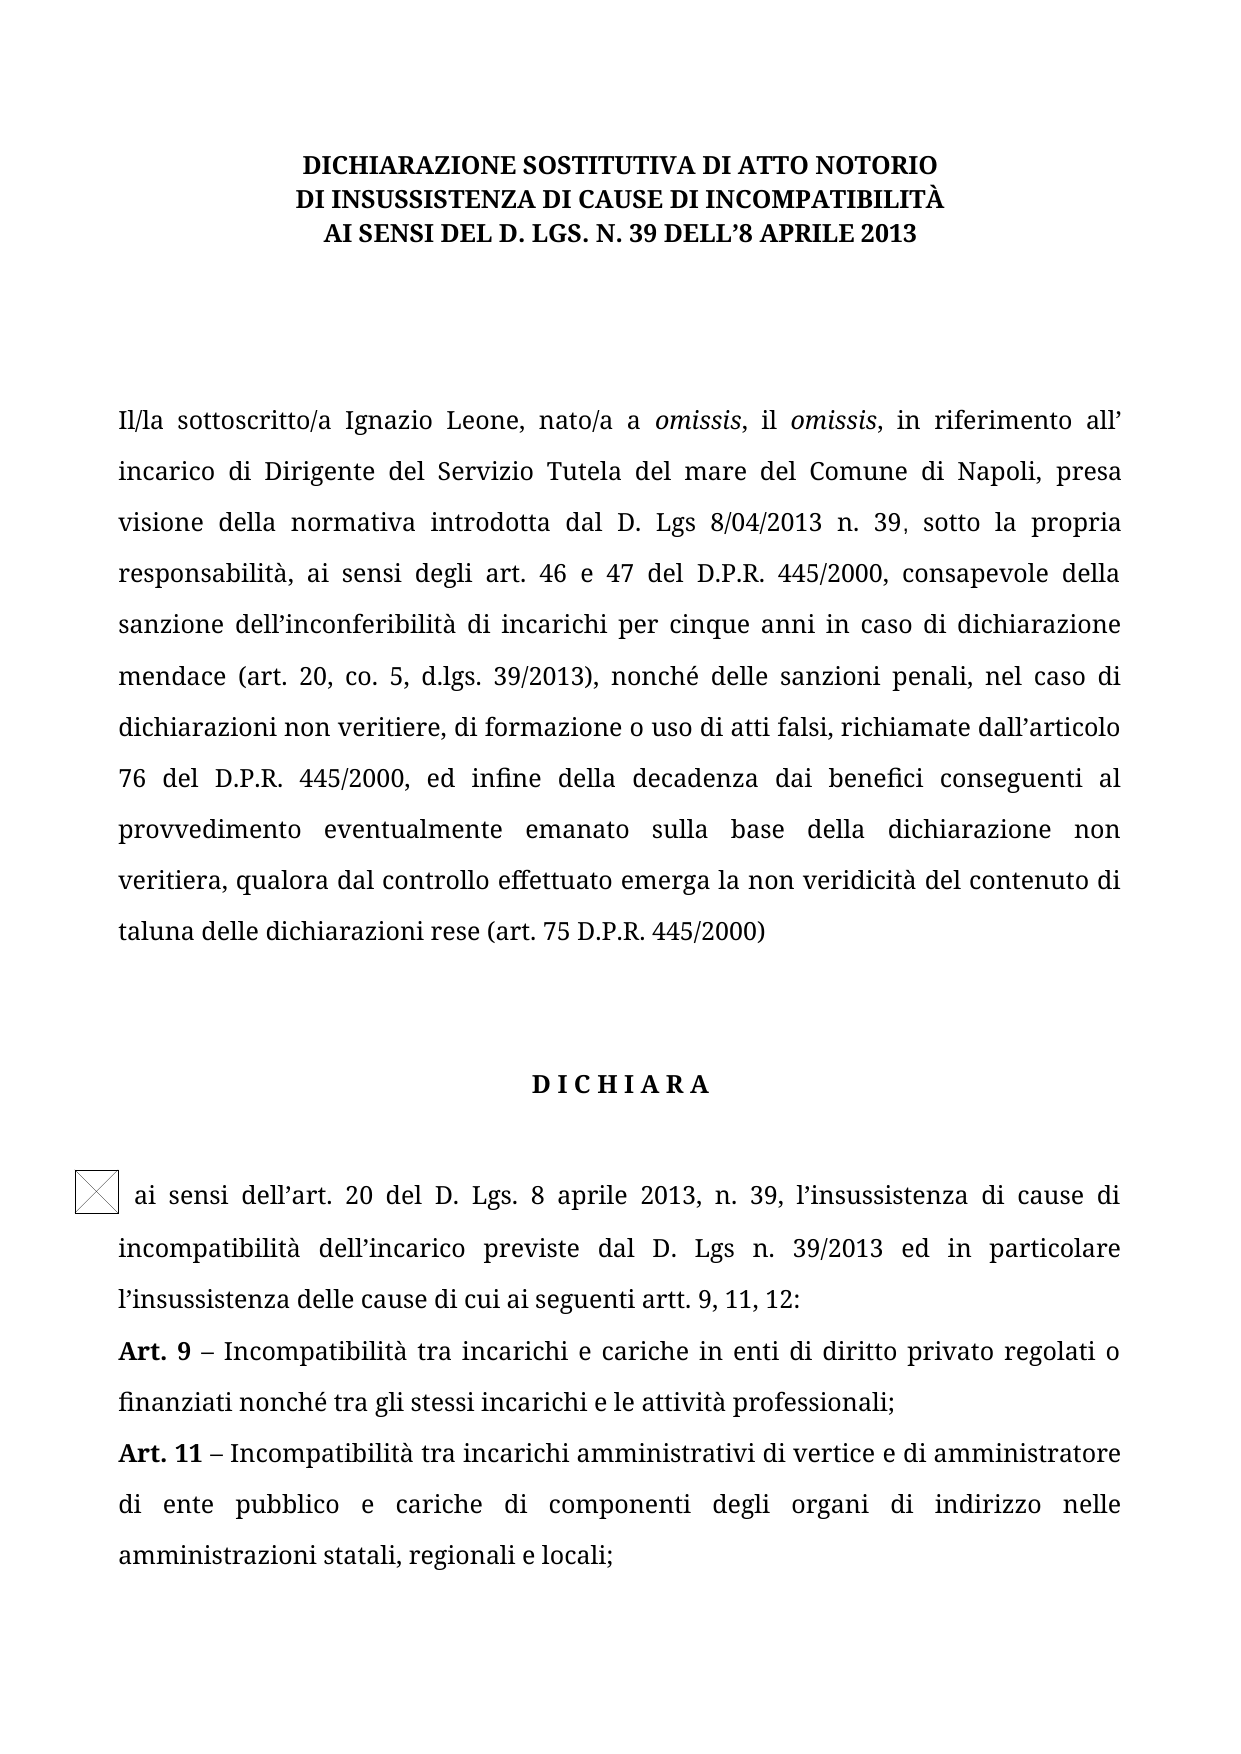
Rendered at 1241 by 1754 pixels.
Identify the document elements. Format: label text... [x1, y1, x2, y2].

text Art. 9 – Incompatibilità tra incarichi e cariche in enti di diritto privato regolati o finanziati nonché tra gli stessi incarichi e le attività professionali; [118, 1333, 1122, 1418]
text AI SENSI DEL D. LGS. N. 39 DELL’8 APRILE 2013 [118, 216, 1122, 250]
text DICHIARAZIONE SOSTITUTIVA DI ATTO NOTORIO [118, 148, 1122, 182]
text ai sensi dell’art. 20 del D. Lgs. 8 aprile 2013, n. 39, l’insussistenza di cause di incompatibilità dell’incarico previste dal D. Lgs n. 39/2013 ed in particolare l’insussistenza delle cause di cui ai seguenti artt. 9, 11, 12: [74, 1169, 1122, 1316]
text Art. 11 – Incompatibilità tra incarichi amministrativi di vertice e di amministratore di ente pubblico e cariche di componenti degli organi di indirizzo nelle amministrazioni statali, regionali e locali; [118, 1435, 1122, 1571]
text Il/la sottoscritto/a Ignazio Leone, nato/a a omissis, il omissis, in riferimento all’ incarico di Dirigente del Servizio Tutela del mare del Comune di Napoli, presa visione della normativa introdotta dal D. Lgs 8/04/2013 n. 39, sotto la propria responsabilità, ai sensi degli art. 46 e 47 del D.P.R. 445/2000, consapevole della sanzione dell’inconferibilità di incarichi per cinque anni in caso di dichiarazione mendace (art. 20, co. 5, d.lgs. 39/2013), nonché delle sanzioni penali, nel caso di dichiarazioni non veritiere, di formazione o uso di atti falsi, richiamate dall’articolo 76 del D.P.R. 445/2000, ed infine della decadenza dai benefici conseguenti al provvedimento eventualmente emanato sulla base della dichiarazione non veritiera, qualora dal controllo effettuato emerga la non veridicità del contenuto di taluna delle dichiarazioni rese (art. 75 D.P.R. 445/2000) [118, 403, 1122, 947]
text D I C H I A R A [118, 1067, 1122, 1101]
text DI INSUSSISTENZA DI CAUSE DI INCOMPATIBILITÀ [118, 182, 1122, 216]
